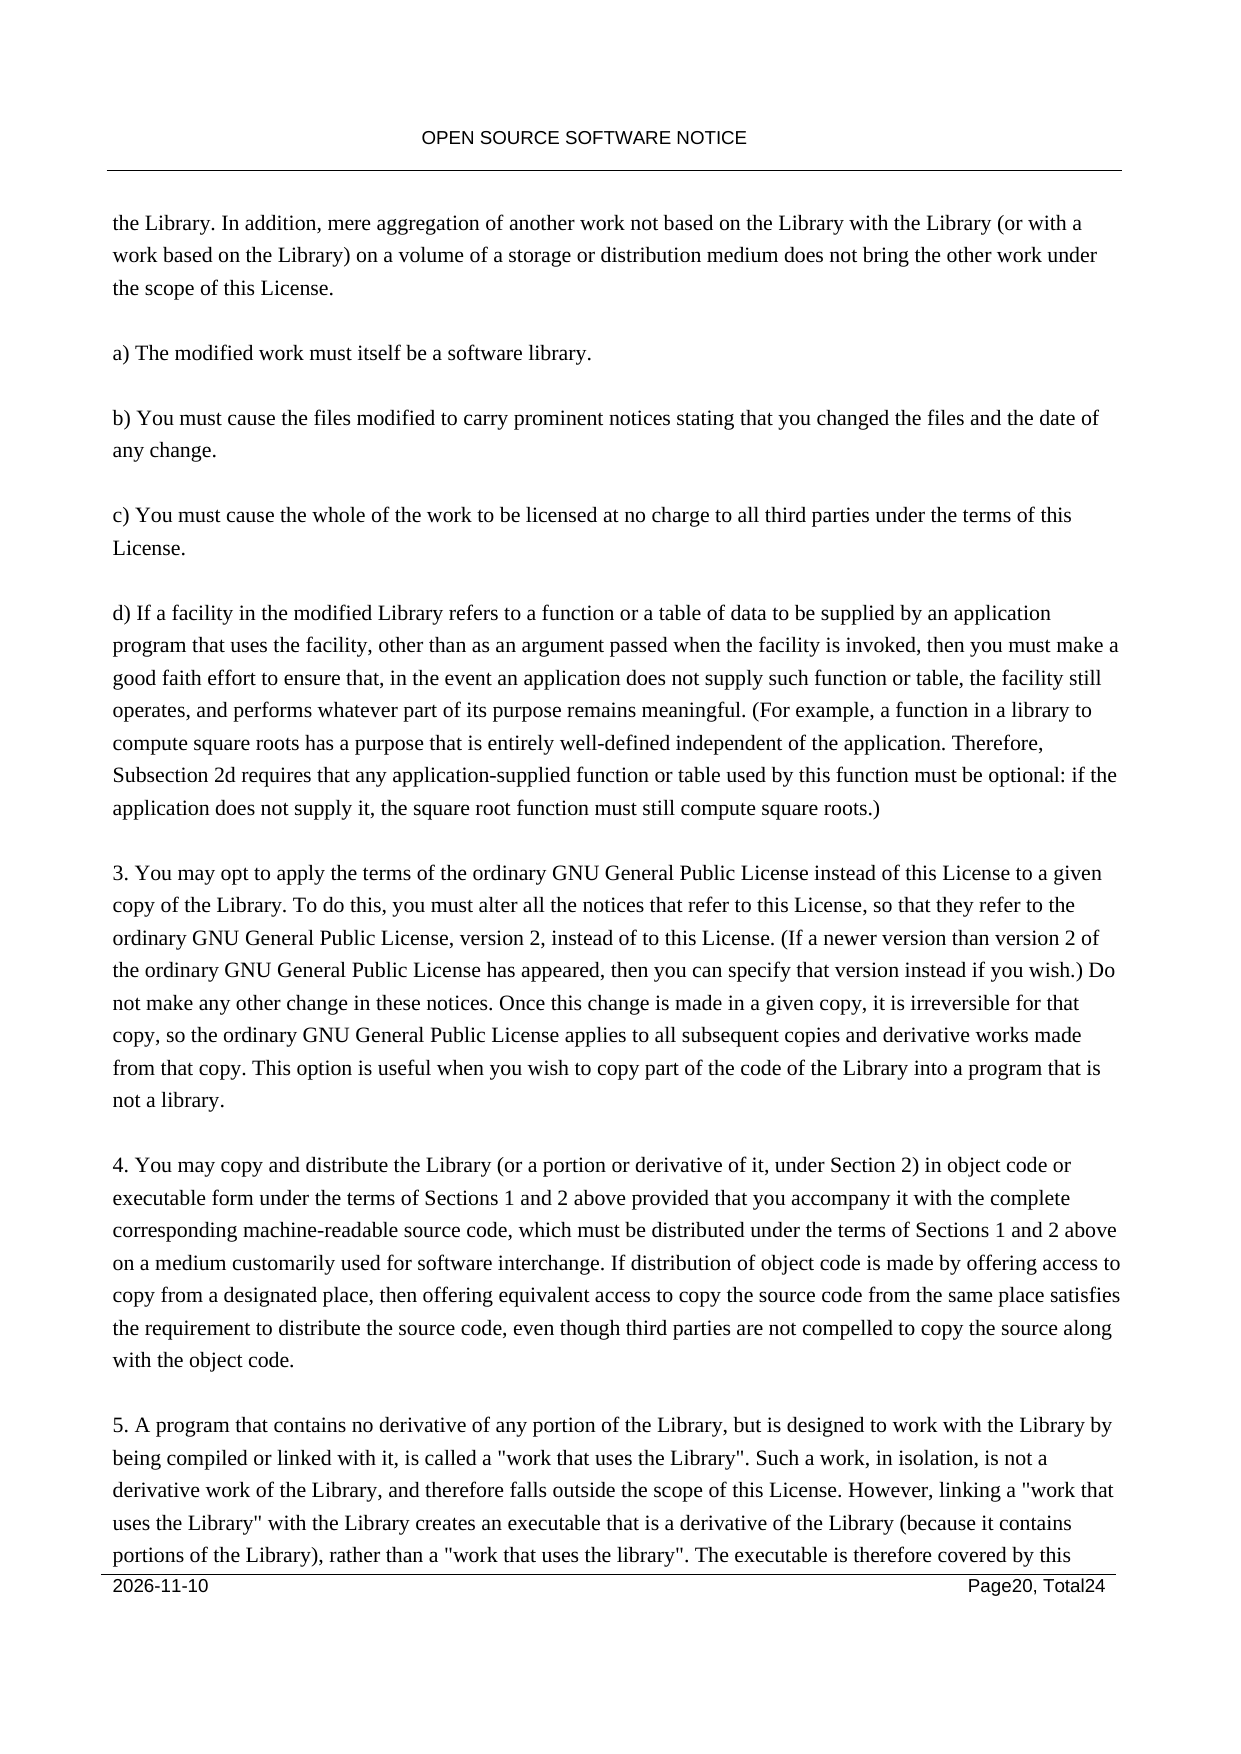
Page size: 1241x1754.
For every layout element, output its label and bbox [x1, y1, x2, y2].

text [112, 206, 1128, 1571]
